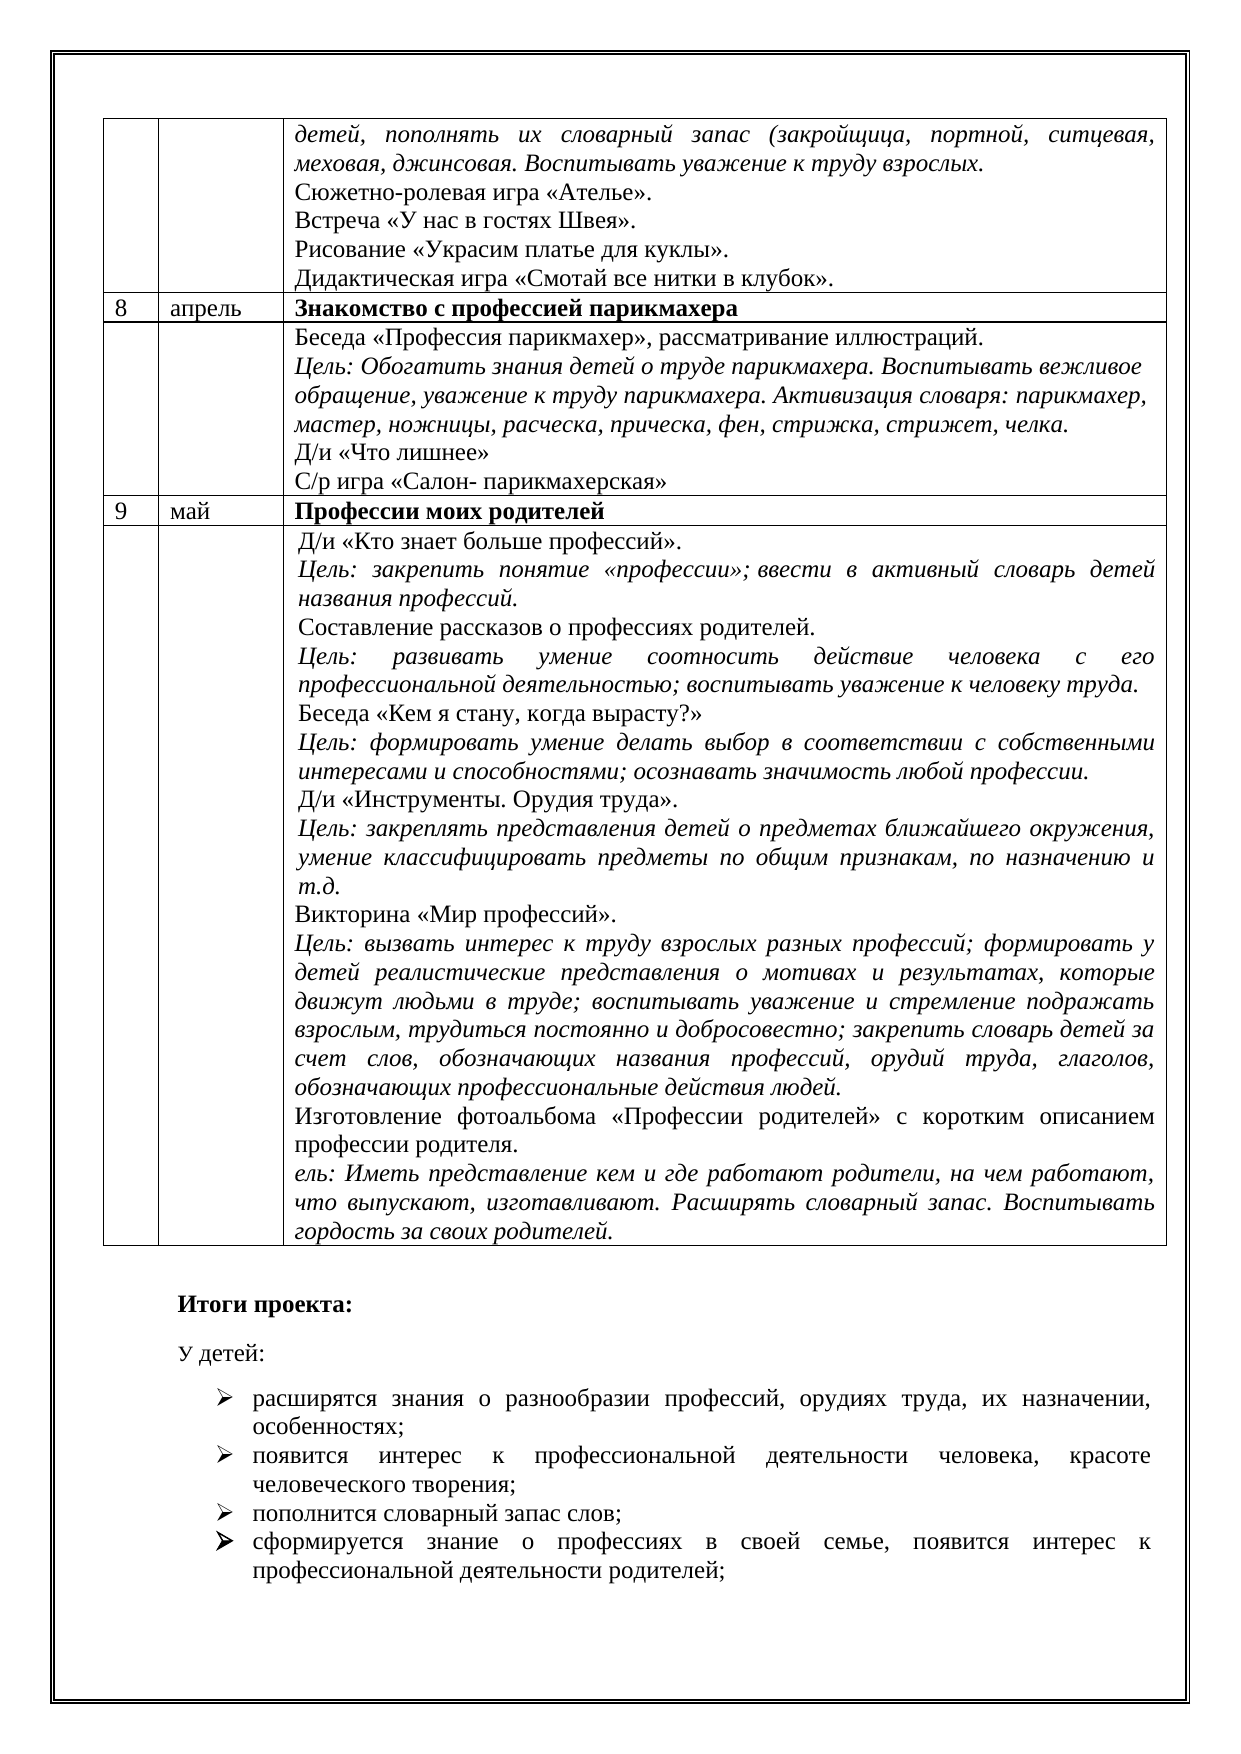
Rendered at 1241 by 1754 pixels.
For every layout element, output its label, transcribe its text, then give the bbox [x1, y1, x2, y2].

table_cell [159, 119, 283, 292]
table_cell май [159, 496, 283, 525]
table_cell Д/и «Кто знает больше профессий». Цель: закрепить понятие «профессии»; ввести в активный словарь детей названия профессий. Составление рассказов о профессиях родителей. Цель: развивать умение соотносить действие человека с его профессиональной деятельностью; воспитывать уважение к человеку труда. Беседа «Кем я стану, когда вырасту?» Цель: формировать умение делать выбор в соответствии с собственными интересами и способностями; осознавать значимость любой профессии. Д/и «Инструменты. Орудия труда». Цель: закреплять представления детей о предметах ближайшего окружения, умение классифицировать предметы по общим признакам, по назначению и т.д. Викторина «Мир профессий». Цель: вызвать интерес к труду взрослых разных профессий; формировать у детей реалистические представления о мотивах и результатах, которые движут людьми в труде; воспитывать уважение и стремление подражать взрослым, трудиться постоянно и добросовестно; закрепить словарь детей за счет слов, обозначающих названия профессий, орудий труда, глаголов, обозначающих профессиональные действия людей. Изготовление фотоальбома «Профессии родителей» с коротким описанием профессии родителя. ель: Иметь представление кем и где работают родители, на чем работают, что выпускают, изготавливают. Расширять словарный запас. Воспитывать гордость за своих родителей. [284, 526, 1166, 1244]
table_cell [104, 526, 158, 1244]
table_cell Профессии моих родителей [284, 496, 1166, 525]
table_cell Беседа «Профессия парикмахер», рассматривание иллюстраций. Цель: Обогатить знания детей о труде парикмахера. Воспитывать вежливое обращение, уважение к труду парикмахера. Активизация словаря: парикмахер, мастер, ножницы, расческа, прическа, фен, стрижка, стрижет, челка. Д/и «Что лишнее» С/р игра «Салон- парикмахерская» [284, 323, 1166, 495]
list появится интерес к профессиональной деятельности человека, красоте человеческого творения; [215, 1440, 1152, 1498]
table_cell апрель [159, 293, 283, 321]
table_cell [104, 119, 158, 292]
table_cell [284, 119, 1166, 292]
text У детей: [177, 1338, 1152, 1367]
list пополнится словарный запас слов; [215, 1498, 1152, 1526]
table_cell [159, 526, 283, 1244]
table_cell Знакомство с профессией парикмахера [284, 293, 1166, 321]
list расширятся знания о разнообразии профессий, орудиях труда, их назначении, особенностях; [215, 1383, 1152, 1440]
table_cell 9 [104, 496, 158, 525]
table_cell [159, 323, 283, 495]
table_cell 8 [104, 293, 158, 321]
table_cell [104, 323, 158, 495]
list сформируется знание о профессиях в своей семье, появится интерес к профессиональной деятельности родителей; [215, 1526, 1152, 1584]
text Итоги проекта: [177, 1289, 1152, 1317]
